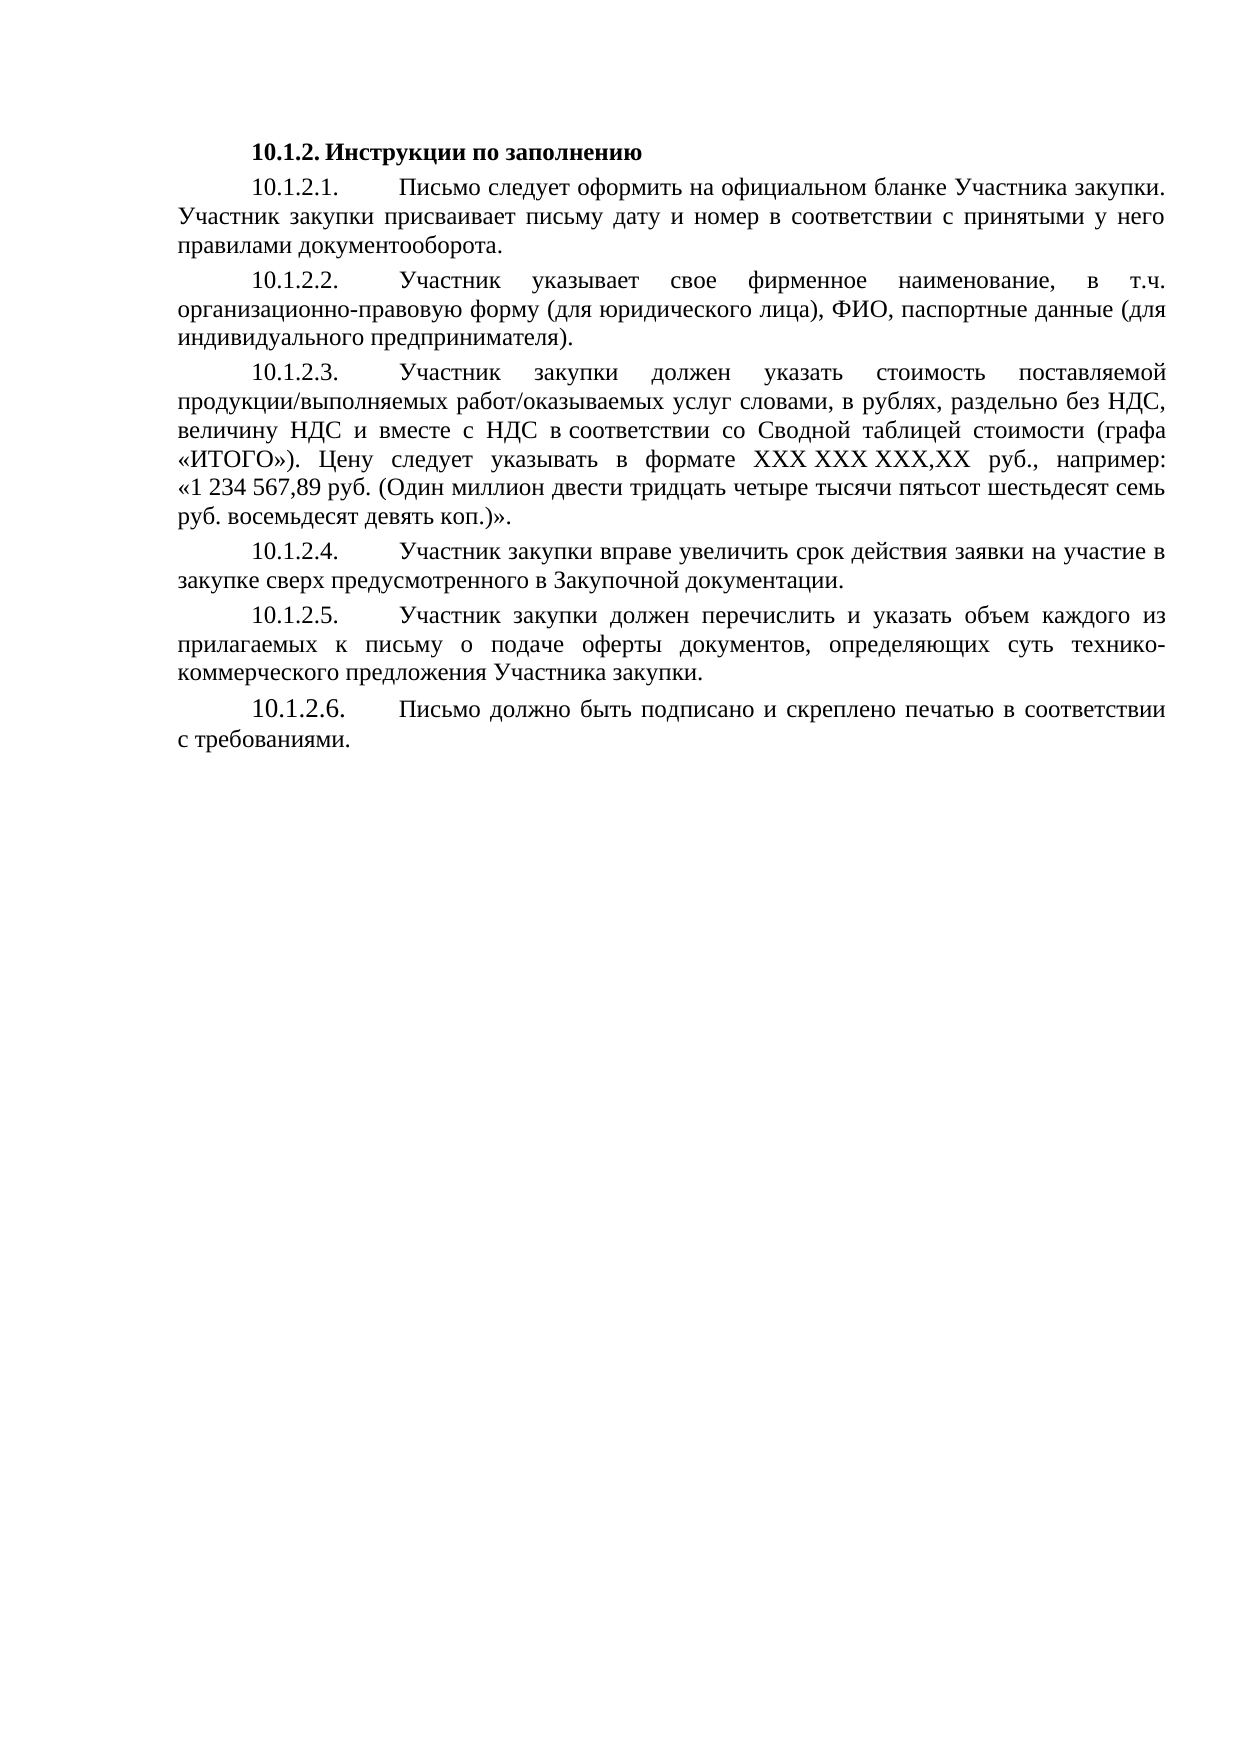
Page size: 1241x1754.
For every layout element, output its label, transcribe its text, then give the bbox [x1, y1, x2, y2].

list Участник закупки вправе увеличить срок действия заявки на участие в закупке сверх предусмотренного в Закупочной документации. [177, 536, 1167, 594]
list Письмо должно быть подписано и скреплено печатью в соответствии с требованиями. [177, 692, 1167, 752]
list Инструкции по заполнению [177, 137, 1167, 166]
list Письмо следует оформить на официальном бланке Участника закупки. Участник закупки присваивает письму дату и номер в соответствии с принятыми у него правилами документооборота. [177, 172, 1167, 259]
list Участник закупки должен перечислить и указать объем каждого из прилагаемых к письму о подаче оферты документов, определяющих суть технико-коммерческого предложения Участника закупки. [177, 600, 1167, 686]
list Участник закупки должен указать стоимость поставляемой продукции/выполняемых работ/оказываемых услуг словами, в рублях, раздельно без НДС, величину НДС и вместе с НДС в соответствии со Сводной таблицей стоимости (графа «ИТОГО»). Цену следует указывать в формате ХХХ ХХХ ХХХ,ХХ руб., например: «1 234 567,89 руб. (Один миллион двести тридцать четыре тысячи пятьсот шестьдесят семь руб. восемьдесят девять коп.)». [177, 357, 1167, 530]
list Участник указывает свое фирменное наименование, в т.ч. организационно-правовую форму (для юридического лица), ФИО, паспортные данные (для индивидуального предпринимателя). [177, 265, 1167, 351]
